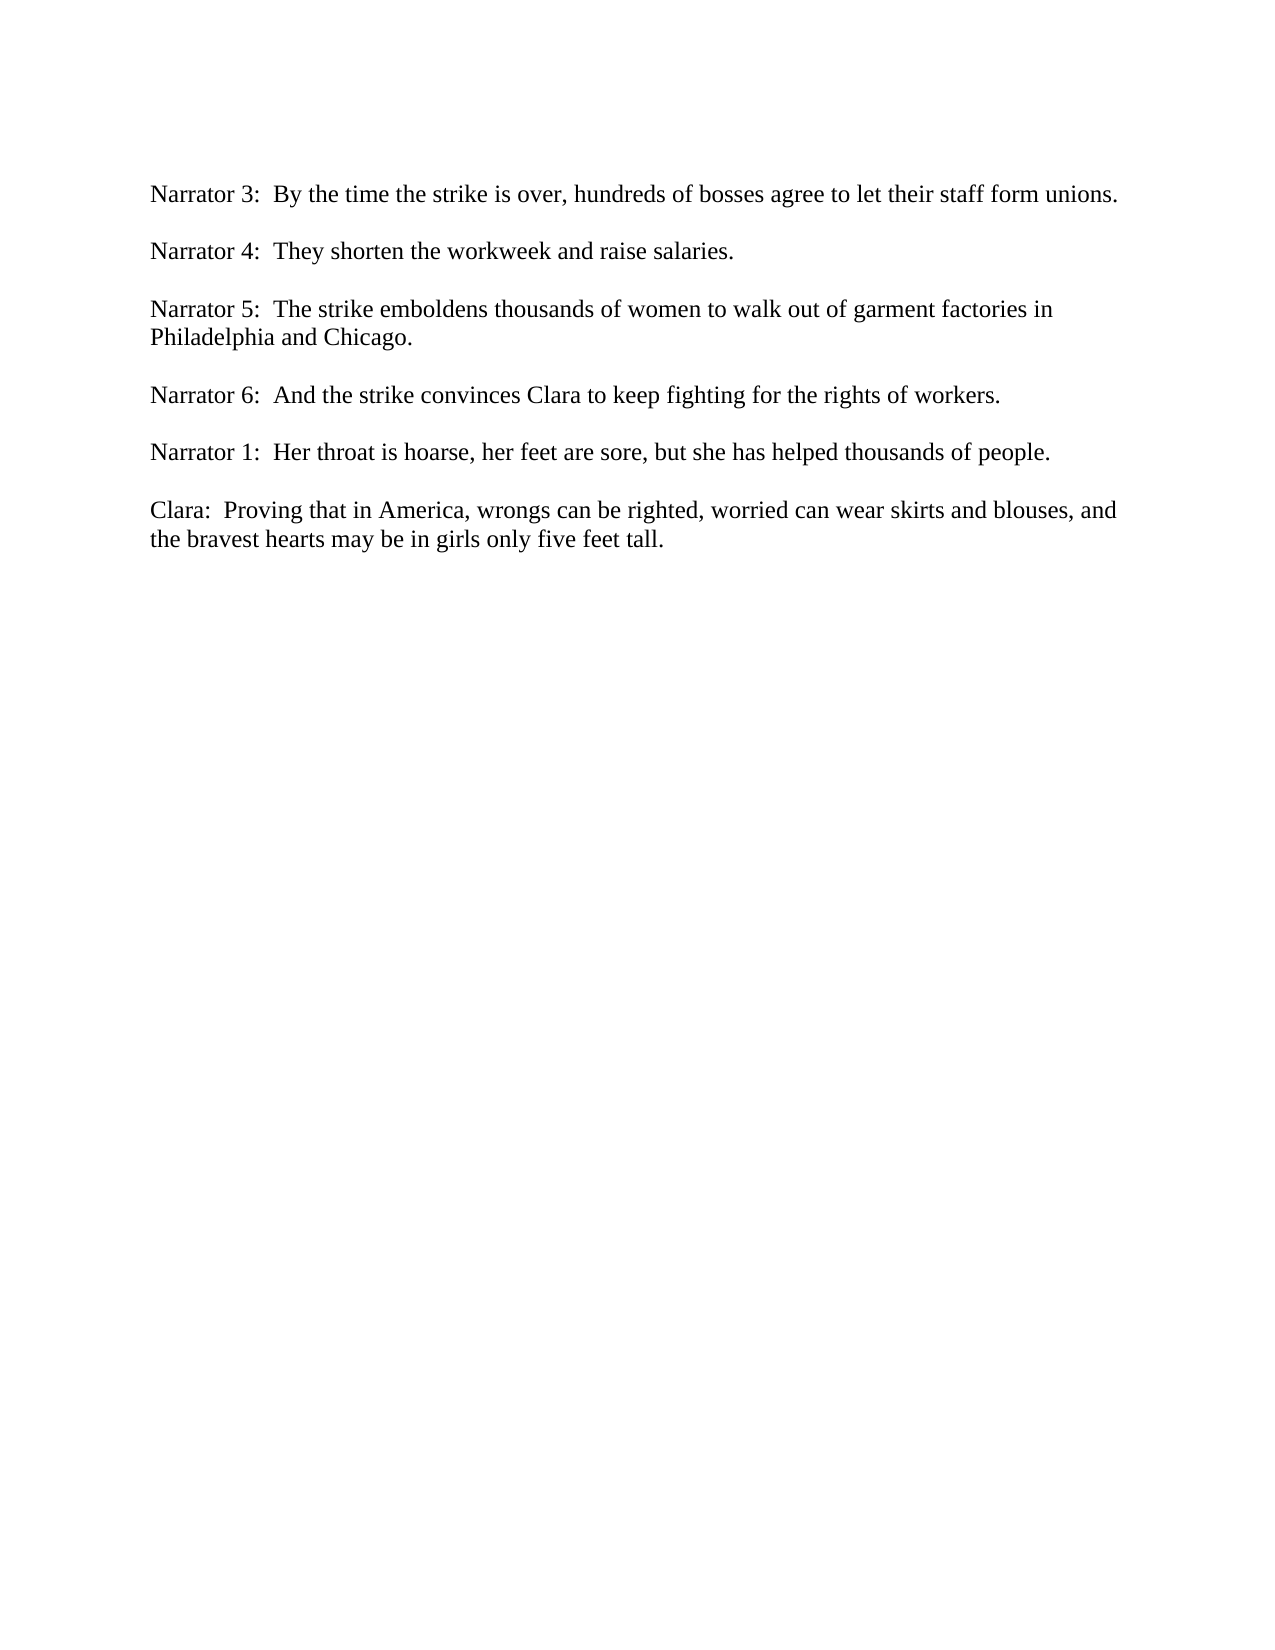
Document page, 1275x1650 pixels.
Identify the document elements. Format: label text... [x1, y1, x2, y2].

text Narrator 3: By the time the strike is over, hundreds of bosses agree to let their staff form unions. [150, 179, 1125, 207]
text Narrator 1: Her throat is hoarse, her feet are sore, but she has helped thousands of people. [150, 437, 1125, 466]
text Clara: Proving that in America, wrongs can be righted, worried can wear skirts and blouses, and the bravest hearts may be in girls only five feet tall. [150, 495, 1125, 552]
text Narrator 6: And the strike convinces Clara to keep fighting for the rights of workers. [150, 380, 1125, 409]
text Narrator 4: They shorten the workweek and raise salaries. [150, 236, 1125, 265]
text Narrator 5: The strike emboldens thousands of women to walk out of garment factories in Philadelphia and Chicago. [150, 294, 1125, 351]
